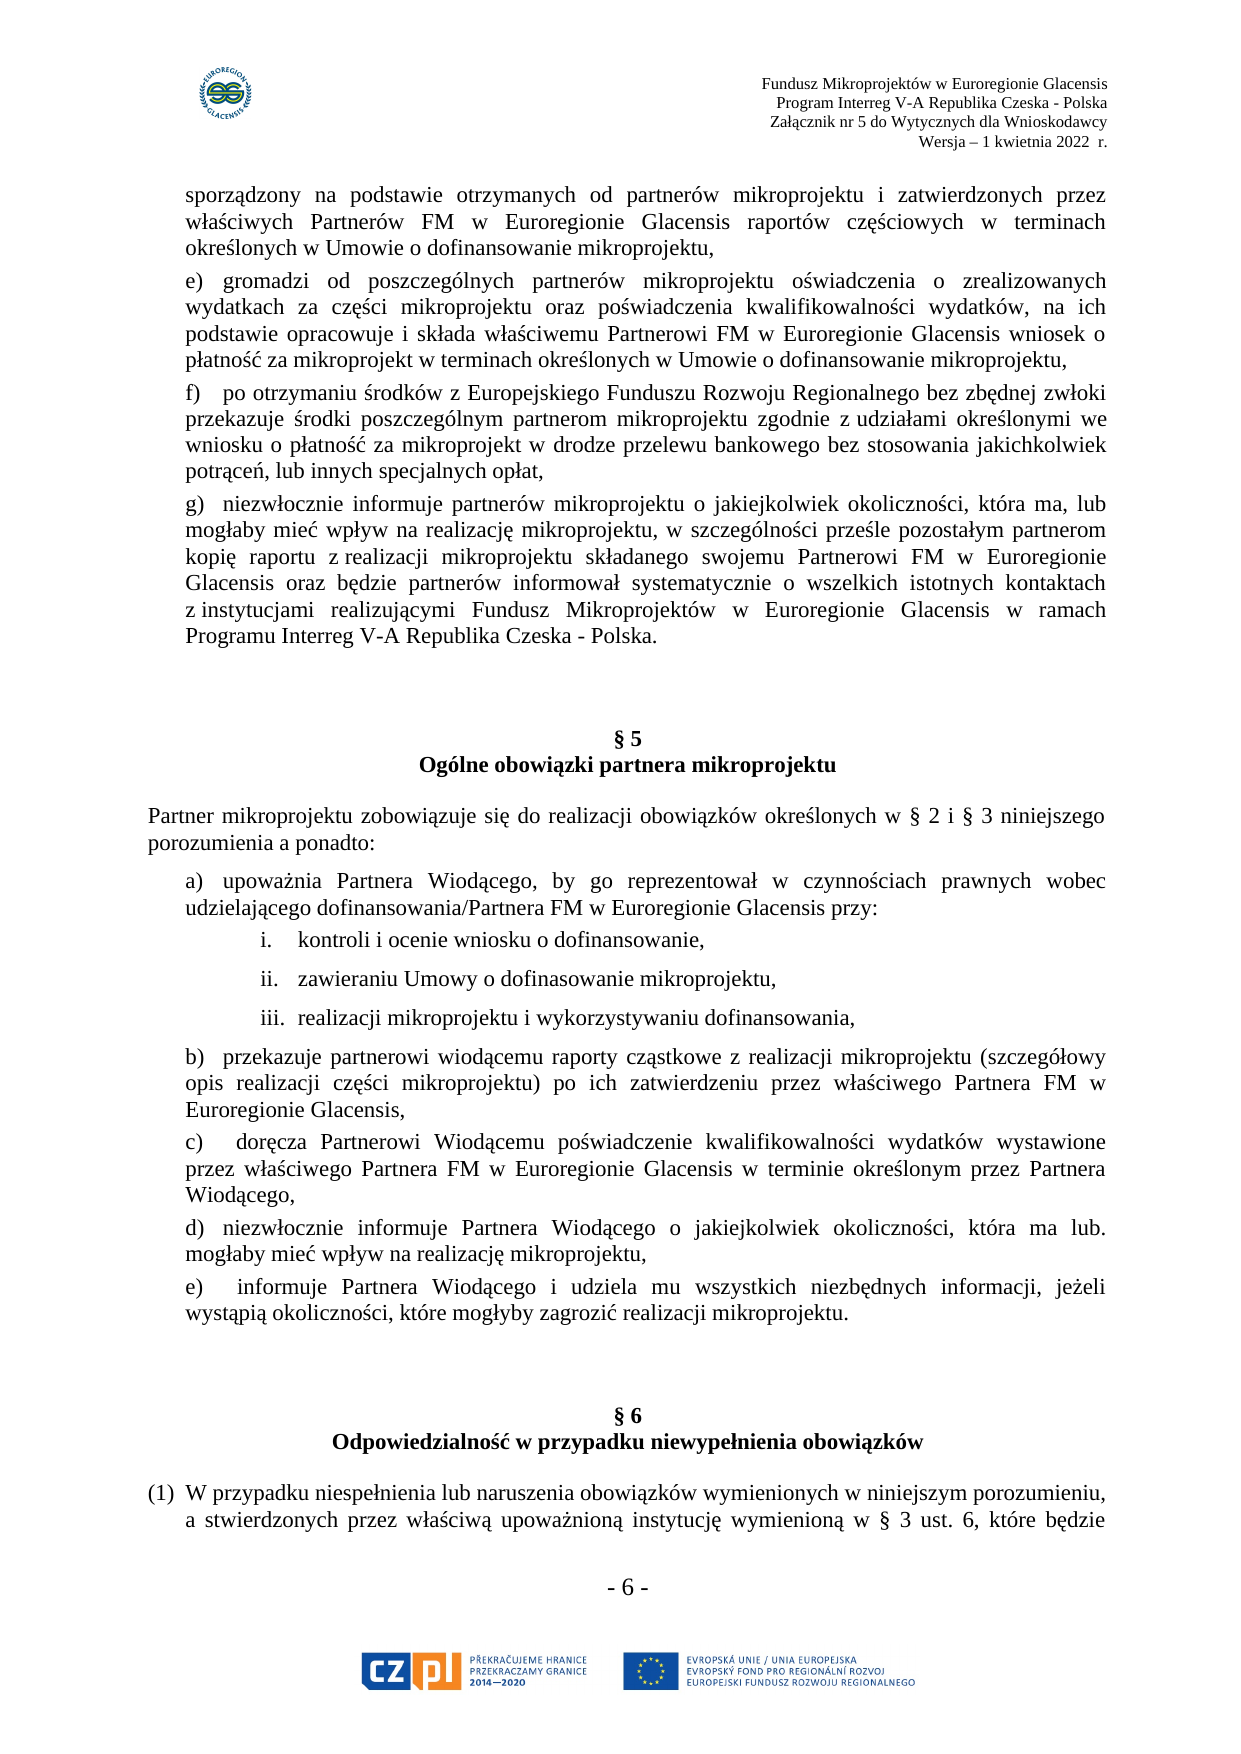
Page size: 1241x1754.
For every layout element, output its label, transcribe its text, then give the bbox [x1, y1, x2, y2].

text Ogólne obowiązki partnera mikroprojektu [148, 751, 1107, 777]
picture [353, 1644, 919, 1694]
picture [199, 67, 252, 119]
text § 5 [148, 725, 1107, 751]
text § 6 [148, 1402, 1107, 1428]
text Odpowiedzialność w przypadku niewypełnienia obowiązków [148, 1428, 1107, 1454]
list po otrzymaniu środków z Europejskiego Funduszu Rozwoju Regionalnego bez zbędnej zwłoki przekazuje środki poszczególnym partnerom mikroprojektu zgodnie z udziałami określonymi we wniosku o płatność za mikroprojekt w drodze przelewu bankowego bez stosowania jakichkolwiek potrąceń, lub innych specjalnych opłat, [185, 378, 1107, 484]
list niezwłocznie informuje partnerów mikroprojektu o jakiejkolwiek okoliczności, która ma, lub mogłaby mieć wpływ na realizację mikroprojektu, w szczególności prześle pozostałym partnerom kopię raportu z realizacji mikroprojektu składanego swojemu Partnerowi FM w Euroregionie Glacensis oraz będzie partnerów informował systematycznie o wszelkich istotnych kontaktach z instytucjami realizującymi Fundusz Mikroprojektów w Euroregionie Glacensis w ramach Programu Interreg V-A Republika Czeska - Polska. [185, 490, 1107, 648]
list upoważnia Partnera Wiodącego, by go reprezentował w czynnościach prawnych wobec udzielającego dofinansowania/Partnera FM w Euroregionie Glacensis przy: [185, 868, 1107, 920]
list przekazuje partnerowi wiodącemu raporty cząstkowe z realizacji mikroprojektu (szczegółowy opis realizacji części mikroprojektu) po ich zatwierdzeniu przez właściwego Partnera FM w Euroregionie Glacensis, [185, 1043, 1107, 1122]
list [148, 1479, 1107, 1532]
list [185, 182, 1107, 261]
list doręcza Partnerowi Wiodącemu poświadczenie kwalifikowalności wydatków wystawione przez właściwego Partnera FM w Euroregionie Glacensis w terminie określonym przez Partnera Wiodącego, [185, 1128, 1107, 1207]
text iii. realizacji mikroprojektu i wykorzystywaniu dofinansowania, [260, 1004, 1107, 1031]
text ii. zawieraniu Umowy o dofinasowanie mikroprojektu, [260, 965, 1107, 992]
text Partner mikroprojektu zobowiązuje się do realizacji obowiązków określonych w § 2 i § 3 niniejszego porozumienia a ponadto: [148, 802, 1107, 855]
text i. kontroli i ocenie wniosku o dofinansowanie, [260, 927, 1107, 953]
list informuje Partnera Wiodącego i udziela mu wszystkich niezbędnych informacji, jeżeli wystąpią okoliczności, które mogłyby zagrozić realizacji mikroprojektu. [185, 1273, 1107, 1325]
list gromadzi od poszczególnych partnerów mikroprojektu oświadczenia o zrealizowanych wydatkach za części mikroprojektu oraz poświadczenia kwalifikowalności wydatków, na ich podstawie opracowuje i składa właściwemu Partnerowi FM w Euroregionie Glacensis wniosek o płatność za mikroprojekt w terminach określonych w Umowie o dofinansowanie mikroprojektu, [185, 267, 1107, 372]
list niezwłocznie informuje Partnera Wiodącego o jakiejkolwiek okoliczności, która ma lub. mogłaby mieć wpływ na realizację mikroprojektu, [185, 1214, 1107, 1266]
